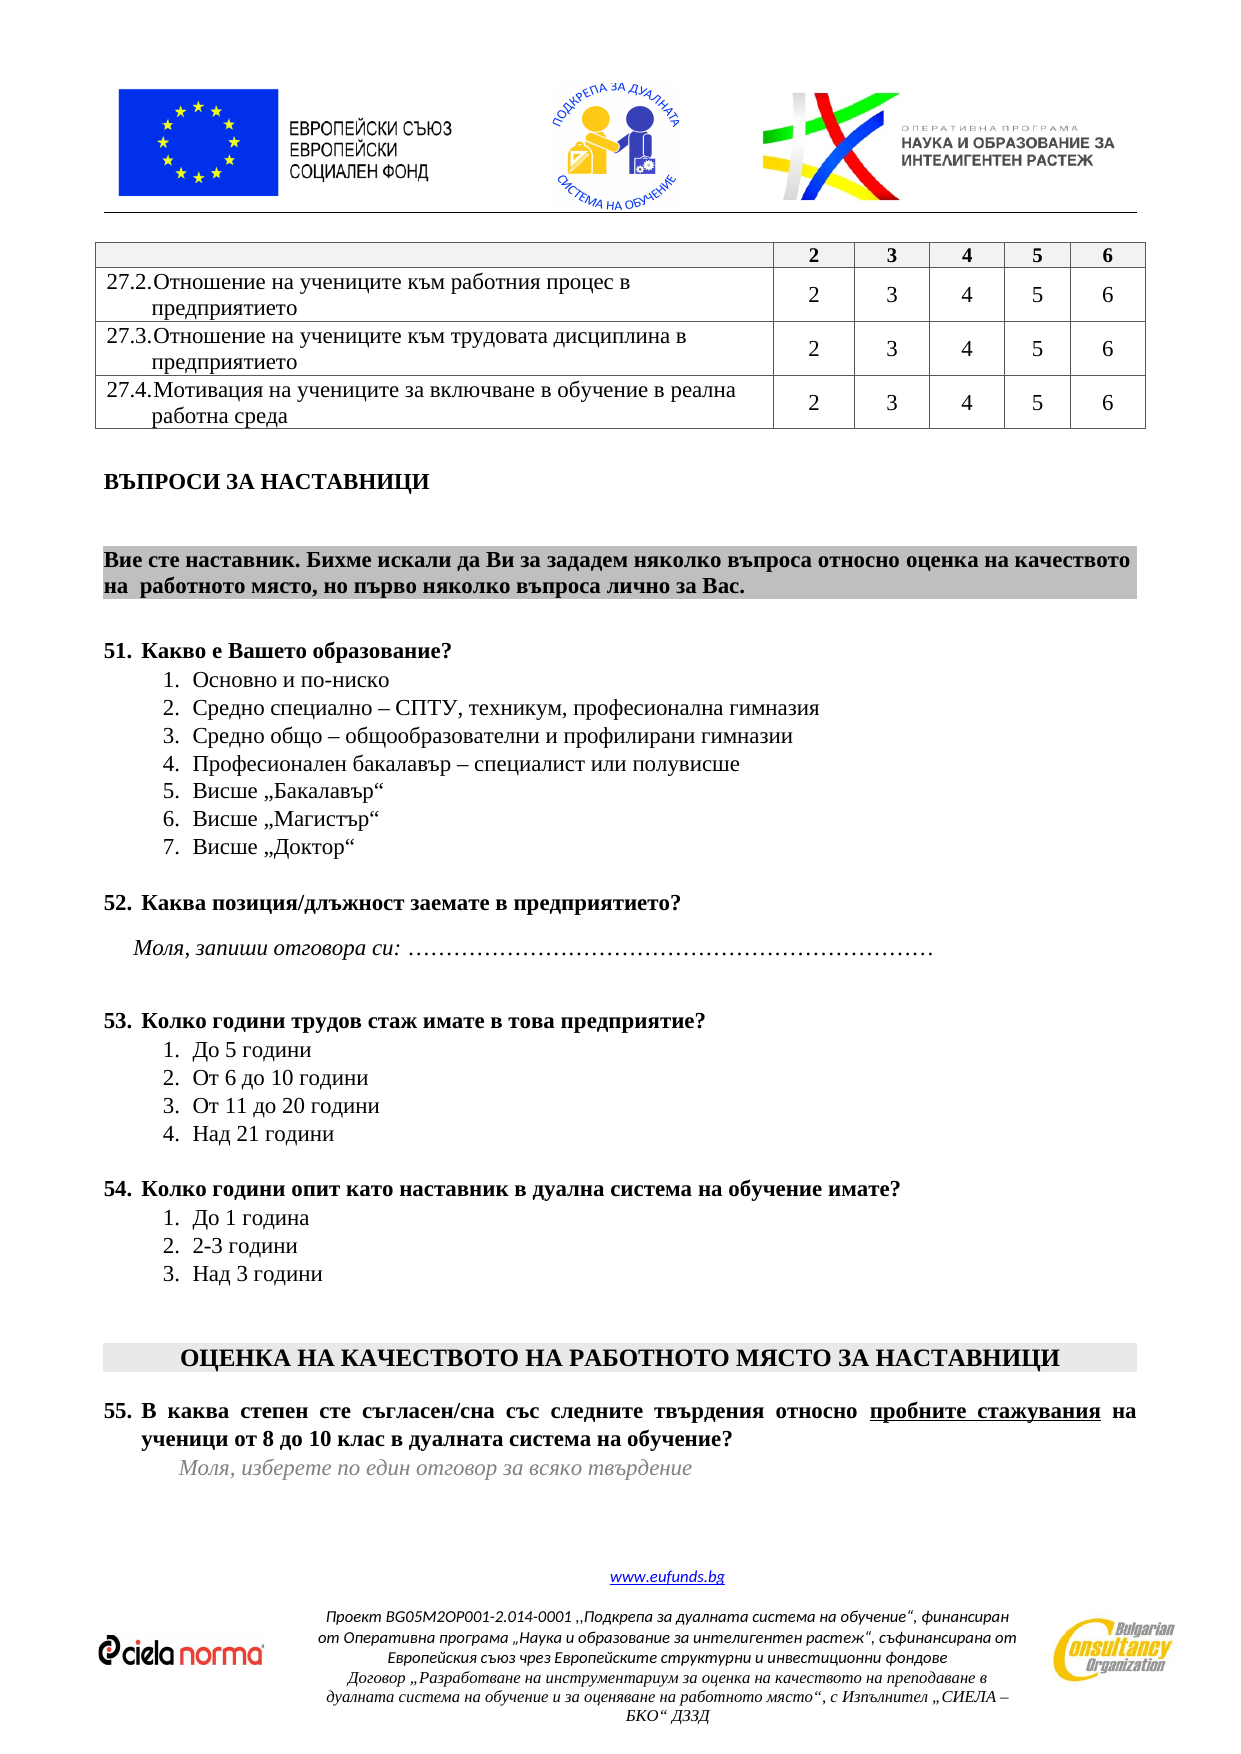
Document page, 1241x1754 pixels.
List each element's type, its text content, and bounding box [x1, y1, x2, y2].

table_header 4 [930, 243, 1004, 267]
table_cell 6 [1071, 268, 1145, 321]
list Над 3 години [163, 1260, 1137, 1286]
table_cell 2 [774, 376, 854, 428]
table_cell Отношение на учениците към трудовата дисциплина в предприятието [96, 322, 773, 374]
list Средно общо – общообразователни и профилирани гимназии [163, 722, 1137, 748]
list Професионален бакалавър – специалист или полувисше [163, 750, 1137, 776]
picture [552, 83, 680, 210]
list Над 21 години [163, 1119, 1137, 1146]
picture [748, 73, 1134, 210]
picture [103, 77, 484, 210]
list Висше „Бакалавър“ [163, 778, 1137, 804]
list Висше „Магистър“ [163, 806, 1137, 832]
table_cell 4 [930, 268, 1004, 321]
text ВЪПРОСИ ЗА НАСТАВНИЦИ [103, 468, 1137, 494]
table_cell Мотивация на учениците за включване в обучение в реална работна среда [96, 376, 773, 428]
picture [1043, 1612, 1185, 1688]
list В каква степен сте съгласен/сна със следните твърдения относно пробните стажувания на ученици от 8 до 10 клас в дуалната система на обучение? [103, 1397, 1137, 1452]
list Какво е Вашето образование? [103, 637, 1137, 664]
table_cell 5 [1005, 322, 1070, 374]
table_cell Отношение на учениците към работния процес в предприятието [96, 268, 773, 321]
list Вие сте наставник. Бихме искали да Ви за зададем няколко въпроса относно оценка на качеството на работното място, но първо няколко въпроса лично за Вас. [103, 546, 1137, 599]
text ОЦЕНКА НА КАЧЕСТВОТО НА РАБОТНОТО МЯСТО ЗА НАСТАВНИЦИ [103, 1343, 1137, 1372]
table_cell 4 [930, 376, 1004, 428]
table_cell 6 [1071, 322, 1145, 374]
table_cell 2 [774, 322, 854, 374]
list Средно специално – СПТУ, техникум, професионална гимназия [163, 694, 1137, 720]
table_cell 4 [930, 322, 1004, 374]
list Моля, изберете по един отговор за всяко твърдение [178, 1454, 1137, 1480]
list Висше „Доктор“ [163, 833, 1137, 860]
list 2-3 години [163, 1232, 1137, 1258]
list До 1 година [163, 1204, 1137, 1230]
table_cell 3 [855, 376, 929, 428]
table_header 3 [855, 243, 929, 267]
text Моля, запиши отговора си: …………………………………………………………… [103, 934, 1137, 961]
table_cell 3 [855, 322, 929, 374]
picture [98, 1635, 265, 1665]
list От 11 до 20 години [163, 1092, 1137, 1118]
table_header 6 [1071, 243, 1145, 267]
list Основно и по-ниско [163, 666, 1137, 692]
list От 6 до 10 години [163, 1064, 1137, 1090]
table_cell 5 [1005, 376, 1070, 428]
list Колко години опит като наставник в дуална система на обучение имате? [103, 1175, 1137, 1202]
table_header 2 [774, 243, 854, 267]
table_cell 2 [774, 268, 854, 321]
list До 5 години [163, 1036, 1137, 1062]
list Каква позиция/длъжност заемате в предприятието? [103, 889, 1137, 916]
table_cell 6 [1071, 376, 1145, 428]
table_header 5 [1005, 243, 1070, 267]
table_cell 3 [855, 268, 929, 321]
table_cell 5 [1005, 268, 1070, 321]
list Колко години трудов стаж имате в това предприятие? [103, 1007, 1137, 1034]
table_header [96, 243, 773, 267]
